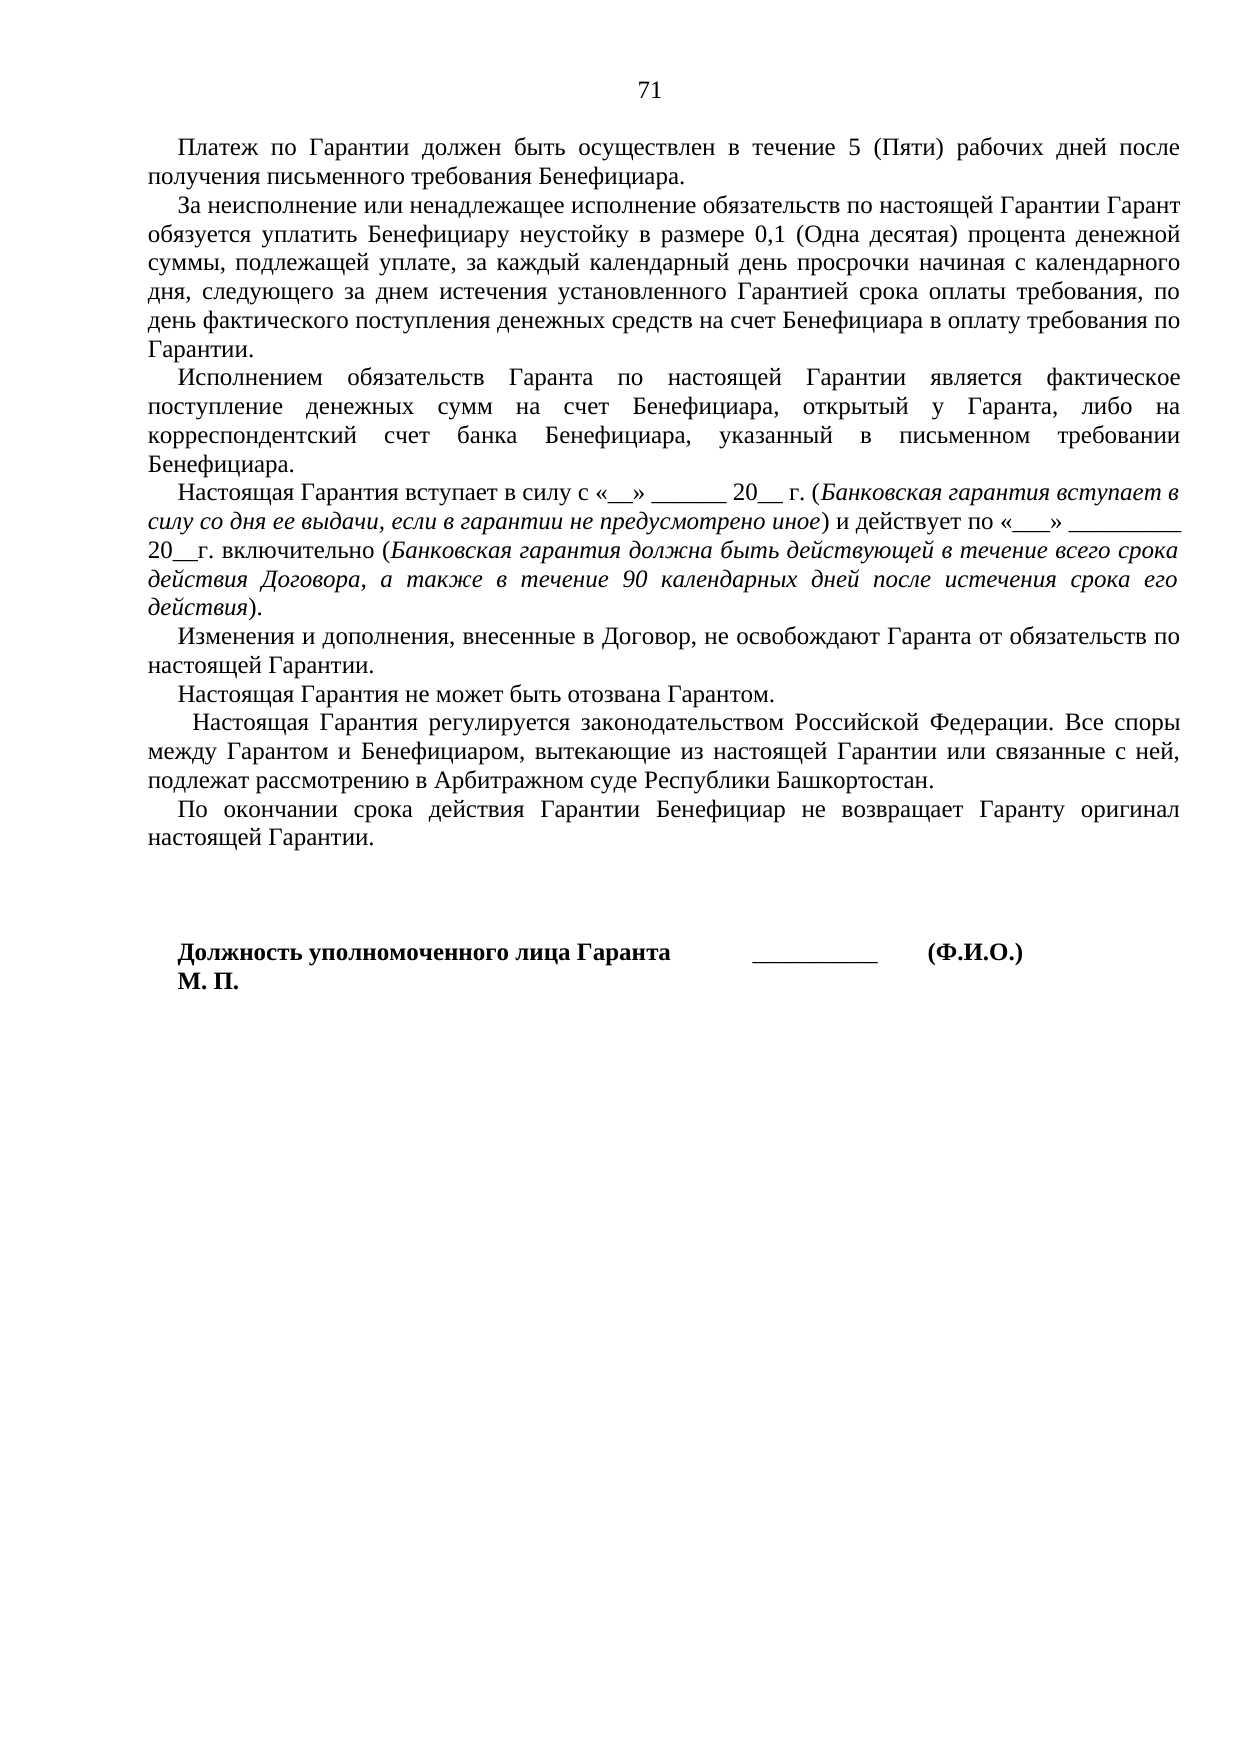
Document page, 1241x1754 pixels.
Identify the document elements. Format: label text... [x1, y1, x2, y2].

text Платеж по Гарантии должен быть осуществлен в течение 5 (Пяти) рабочих дней после получения письменного требования Бенефициара. [148, 132, 1181, 190]
text По окончании срока действия Гарантии Бенефициар не возвращает Гаранту оригинал настоящей Гарантии. [148, 794, 1181, 851]
text М. П. [148, 966, 1152, 995]
text Исполнением обязательств Гаранта по настоящей Гарантии является фактическое поступление денежных сумм на счет Бенефициара, открытый у Гаранта, либо на корреспондентский счет банка Бенефициара, указанный в письменном требовании Бенефициара. [148, 362, 1181, 477]
text Настоящая Гарантия не может быть отозвана Гарантом. [148, 679, 1181, 707]
text Настоящая Гарантия регулируется законодательством Российской Федерации. Все споры между Гарантом и Бенефициаром, вытекающие из настоящей Гарантии или связанные с ней, подлежат рассмотрению в Арбитражном суде Республики Башкортостан. [148, 707, 1181, 794]
text За неисполнение или ненадлежащее исполнение обязательств по настоящей Гарантии Гарант обязуется уплатить Бенефициару неустойку в размере 0,1 (Одна десятая) процента денежной суммы, подлежащей уплате, за каждый календарный день просрочки начиная с календарного дня, следующего за днем истечения установленного Гарантией срока оплаты требования, по день фактического поступления денежных средств на счет Бенефициара в оплату требования по Гарантии. [148, 190, 1181, 362]
text Изменения и дополнения, внесенные в Договор, не освобождают Гаранта от обязательств по настоящей Гарантии. [148, 621, 1181, 679]
text Настоящая Гарантия вступает в силу с «__» ______ 20__ г. (Банковская гарантия вступает в силу со дня ее выдачи, если в гарантии не предусмотрено иное) и действует по «___» _________ 20__г. включительно (Банковская гарантия должна быть действующей в течение всего срока действия Договора, а также в течение 90 календарных дней после истечения срока его действия). [148, 477, 1181, 621]
text Должность уполномоченного лица Гаранта __________ (Ф.И.О.) [148, 937, 1181, 966]
